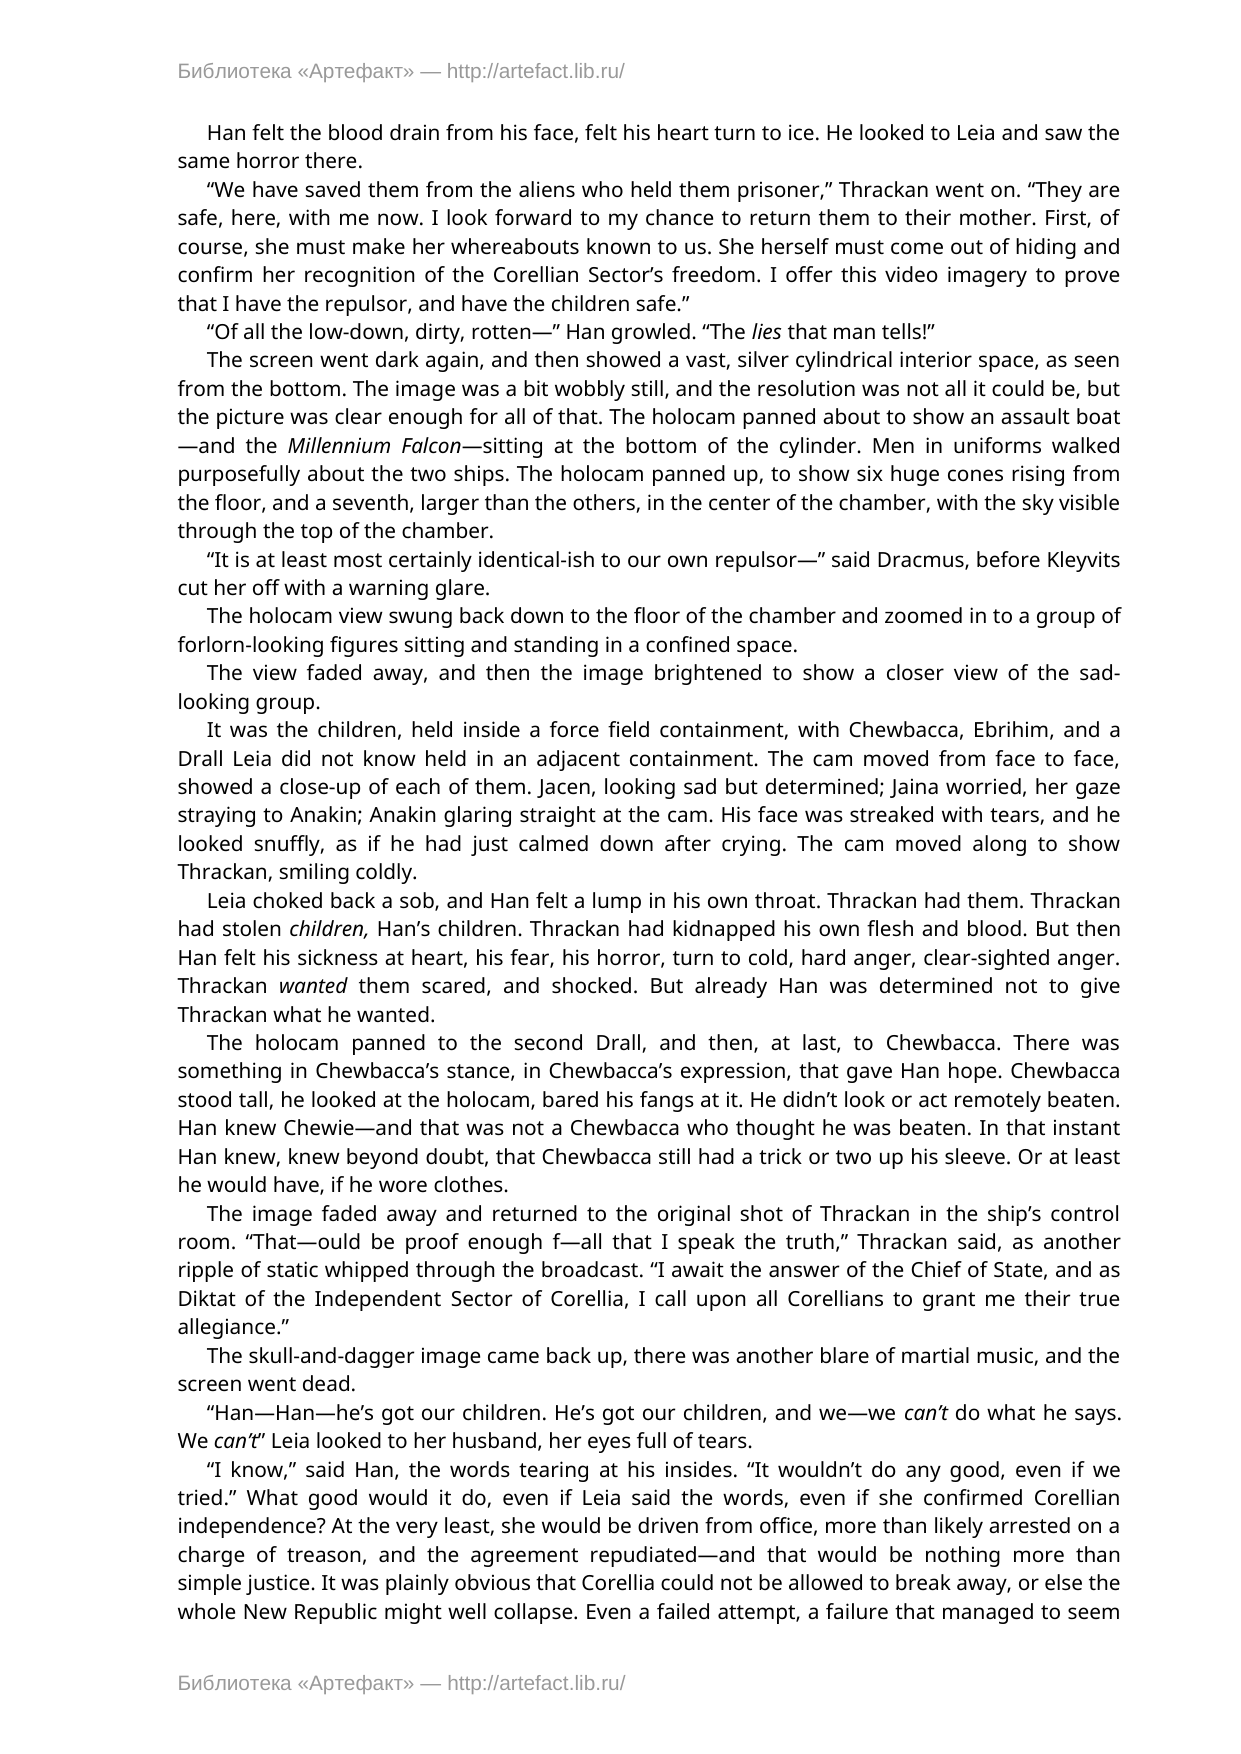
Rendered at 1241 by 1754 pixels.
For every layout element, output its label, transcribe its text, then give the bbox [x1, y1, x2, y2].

text The holocam view swung back down to the floor of the chamber and zoomed in to a group of forlorn-looking figures sitting and standing in a confined space. [177, 602, 1122, 658]
text Han felt the blood drain from his face, felt his heart turn to ice. He looked to Leia and saw the same horror there. [177, 118, 1122, 175]
text The image faded away and returned to the original shot of Thrackan in the ship’s control room. “That—ould be proof enough f—all that I speak the truth,” Thrackan said, as another ripple of static whipped through the broadcast. “I await the answer of the Chief of State, and as Diktat of the Independent Sector of Corellia, I call upon all Corellians to grant me their true allegiance.” [177, 1199, 1122, 1341]
text “It is at least most certainly identical-ish to our own repulsor—” said Dracmus, before Kleyvits cut her off with a warning glare. [177, 545, 1122, 602]
text “Of all the low-down, dirty, rotten—” Han growled. “The lies that man tells!” [177, 317, 1122, 346]
text It was the children, held inside a force field containment, with Chewbacca, Ebrihim, and a Drall Leia did not know held in an adjacent containment. The cam moved from face to face, showed a close-up of each of them. Jacen, looking sad but determined; Jaina worried, her gaze straying to Anakin; Anakin glaring straight at the cam. His face was streaked with tears, and he looked snuffly, as if he had just calmed down after crying. The cam moved along to show Thrackan, smiling coldly. [177, 715, 1122, 886]
text Leia choked back a sob, and Han felt a lump in his own throat. Thrackan had them. Thrackan had stolen children, Han’s children. Thrackan had kidnapped his own flesh and blood. But then Han felt his sickness at heart, his fear, his horror, turn to cold, hard anger, clear-sighted anger. Thrackan wanted them scared, and shocked. But already Han was determined not to give Thrackan what he wanted. [177, 886, 1122, 1028]
text The screen went dark again, and then showed a vast, silver cylindrical interior space, as seen from the bottom. The image was a bit wobbly still, and the resolution was not all it could be, but the picture was clear enough for all of that. The holocam panned about to show an assault boat—and the Millennium Falcon—sitting at the bottom of the cylinder. Men in uniforms walked purposefully about the two ships. The holocam panned up, to show six huge cones rising from the floor, and a seventh, larger than the others, in the center of the chamber, with the sky visible through the top of the chamber. [177, 346, 1122, 545]
text The skull-and-dagger image came back up, there was another blare of martial music, and the screen went dead. [177, 1341, 1122, 1398]
text “We have saved them from the aliens who held them prisoner,” Thrackan went on. “They are safe, here, with me now. I look forward to my chance to return them to their mother. First, of course, she must make her whereabouts known to us. She herself must come out of hiding and confirm her recognition of the Corellian Sector’s freedom. I offer this video imagery to prove that I have the repulsor, and have the children safe.” [177, 175, 1122, 317]
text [177, 1455, 1122, 1625]
text “Han—Han—he’s got our children. He’s got our children, and we—we can’t do what he says. We can’t” Leia looked to her husband, her eyes full of tears. [177, 1398, 1122, 1455]
text The holocam panned to the second Drall, and then, at last, to Chewbacca. There was something in Chewbacca’s stance, in Chewbacca’s expression, that gave Han hope. Chewbacca stood tall, he looked at the holocam, bared his fangs at it. He didn’t look or act remotely beaten. Han knew Chewie—and that was not a Chewbacca who thought he was beaten. In that instant Han knew, knew beyond doubt, that Chewbacca still had a trick or two up his sleeve. Or at least he would have, if he wore clothes. [177, 1028, 1122, 1199]
text The view faded away, and then the image brightened to show a closer view of the sad-looking group. [177, 658, 1122, 715]
